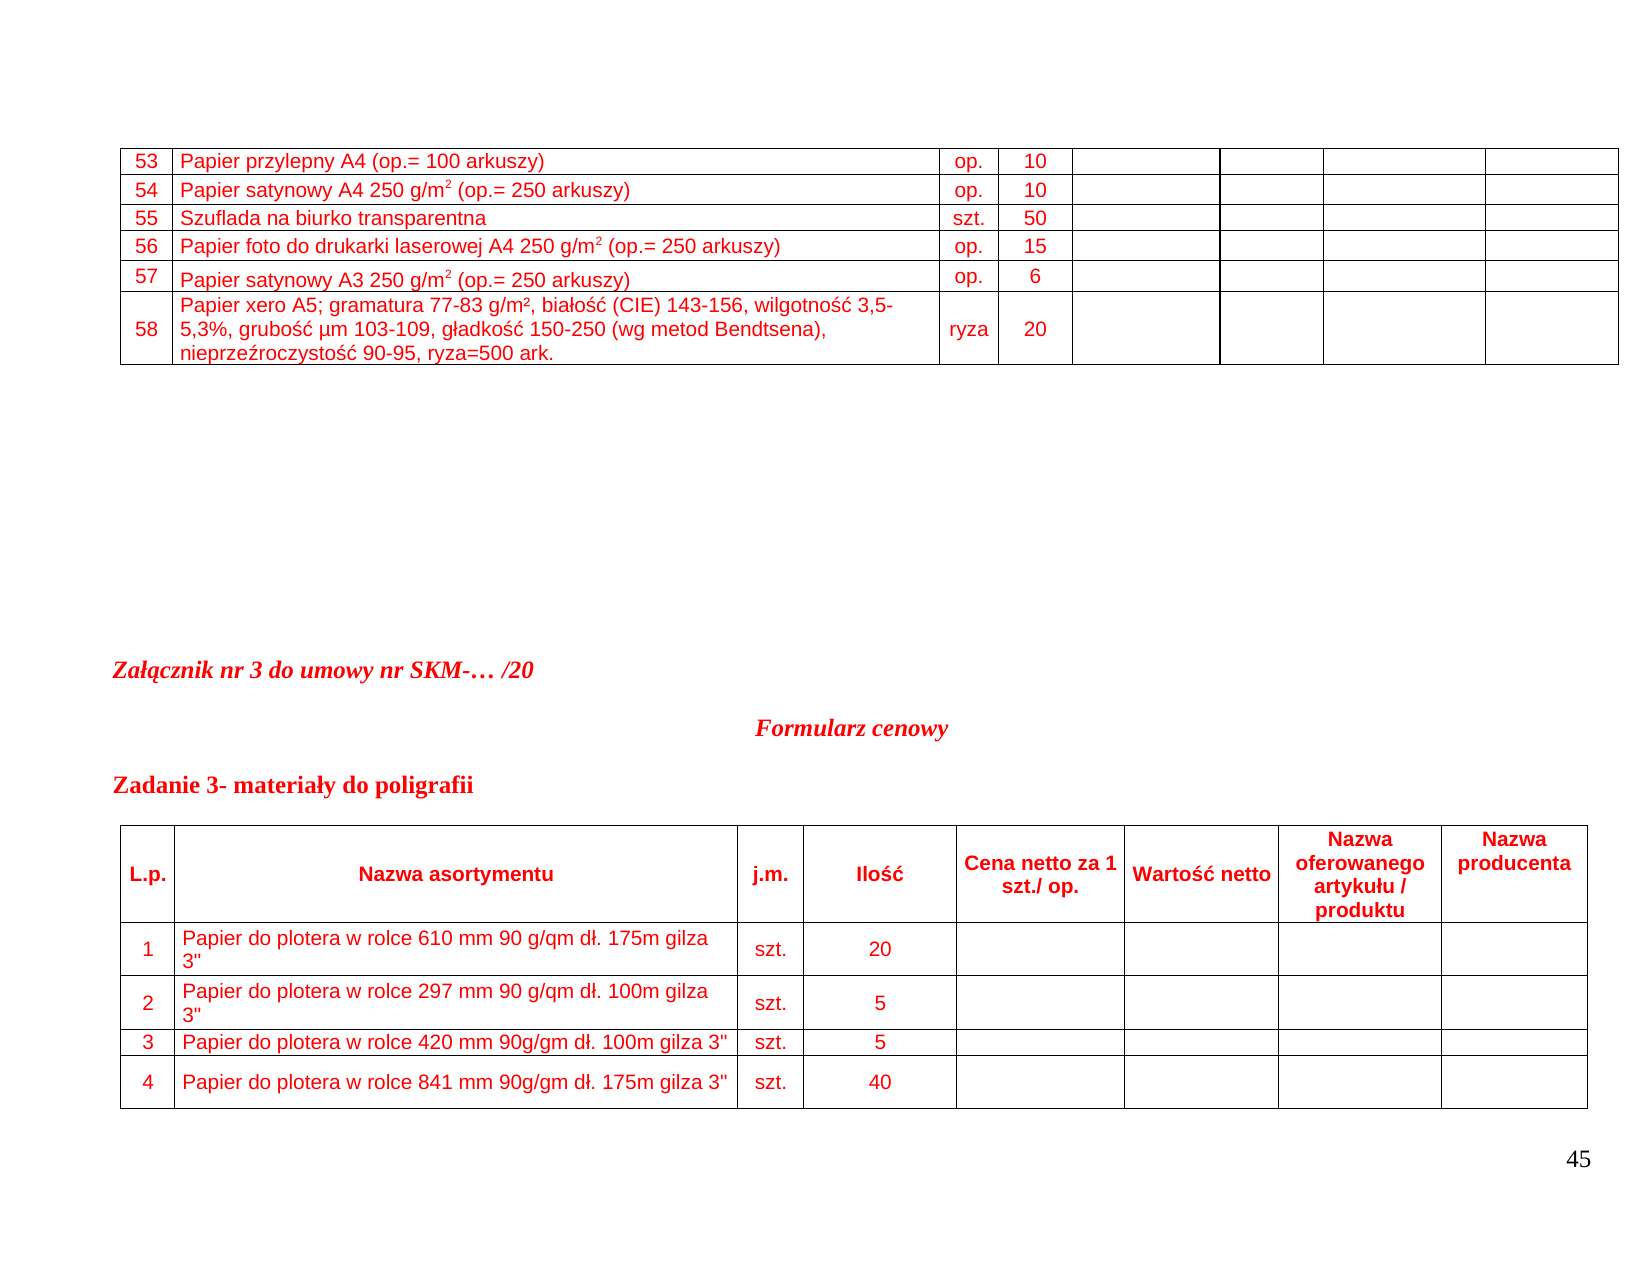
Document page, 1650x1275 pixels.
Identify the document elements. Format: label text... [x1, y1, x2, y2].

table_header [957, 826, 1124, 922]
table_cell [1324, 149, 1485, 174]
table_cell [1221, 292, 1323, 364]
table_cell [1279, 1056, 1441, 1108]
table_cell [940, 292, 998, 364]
text Formularz cenowy [112, 713, 1591, 741]
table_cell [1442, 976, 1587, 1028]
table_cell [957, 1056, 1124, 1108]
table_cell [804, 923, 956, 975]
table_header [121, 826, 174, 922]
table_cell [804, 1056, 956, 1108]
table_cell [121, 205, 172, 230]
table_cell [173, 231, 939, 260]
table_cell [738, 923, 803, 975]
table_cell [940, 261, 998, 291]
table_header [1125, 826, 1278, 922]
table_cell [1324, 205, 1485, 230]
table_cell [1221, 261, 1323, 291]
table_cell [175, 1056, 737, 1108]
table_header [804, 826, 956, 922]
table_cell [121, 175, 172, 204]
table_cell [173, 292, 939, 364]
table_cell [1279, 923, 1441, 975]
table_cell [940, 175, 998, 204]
text Zadanie 3- materiały do poligrafii [112, 770, 1591, 799]
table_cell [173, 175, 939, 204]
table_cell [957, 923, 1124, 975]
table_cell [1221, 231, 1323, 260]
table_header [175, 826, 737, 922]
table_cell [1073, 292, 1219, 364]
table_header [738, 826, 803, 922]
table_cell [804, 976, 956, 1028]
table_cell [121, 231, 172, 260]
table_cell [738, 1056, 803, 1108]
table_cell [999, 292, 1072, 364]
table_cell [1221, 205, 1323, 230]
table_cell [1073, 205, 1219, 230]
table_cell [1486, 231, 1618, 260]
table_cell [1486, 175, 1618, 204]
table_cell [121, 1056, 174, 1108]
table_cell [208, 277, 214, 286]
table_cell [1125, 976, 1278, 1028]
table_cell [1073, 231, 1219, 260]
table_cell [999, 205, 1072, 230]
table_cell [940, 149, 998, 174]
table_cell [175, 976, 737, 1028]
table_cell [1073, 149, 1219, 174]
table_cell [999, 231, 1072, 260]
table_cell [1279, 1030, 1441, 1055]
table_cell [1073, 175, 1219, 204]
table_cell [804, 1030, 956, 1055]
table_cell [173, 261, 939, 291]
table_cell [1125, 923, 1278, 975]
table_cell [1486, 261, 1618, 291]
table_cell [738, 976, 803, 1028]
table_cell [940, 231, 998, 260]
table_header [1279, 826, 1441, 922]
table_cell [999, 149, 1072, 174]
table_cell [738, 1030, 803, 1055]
text Załącznik nr 3 do umowy nr SKM-… /20 [112, 655, 1591, 684]
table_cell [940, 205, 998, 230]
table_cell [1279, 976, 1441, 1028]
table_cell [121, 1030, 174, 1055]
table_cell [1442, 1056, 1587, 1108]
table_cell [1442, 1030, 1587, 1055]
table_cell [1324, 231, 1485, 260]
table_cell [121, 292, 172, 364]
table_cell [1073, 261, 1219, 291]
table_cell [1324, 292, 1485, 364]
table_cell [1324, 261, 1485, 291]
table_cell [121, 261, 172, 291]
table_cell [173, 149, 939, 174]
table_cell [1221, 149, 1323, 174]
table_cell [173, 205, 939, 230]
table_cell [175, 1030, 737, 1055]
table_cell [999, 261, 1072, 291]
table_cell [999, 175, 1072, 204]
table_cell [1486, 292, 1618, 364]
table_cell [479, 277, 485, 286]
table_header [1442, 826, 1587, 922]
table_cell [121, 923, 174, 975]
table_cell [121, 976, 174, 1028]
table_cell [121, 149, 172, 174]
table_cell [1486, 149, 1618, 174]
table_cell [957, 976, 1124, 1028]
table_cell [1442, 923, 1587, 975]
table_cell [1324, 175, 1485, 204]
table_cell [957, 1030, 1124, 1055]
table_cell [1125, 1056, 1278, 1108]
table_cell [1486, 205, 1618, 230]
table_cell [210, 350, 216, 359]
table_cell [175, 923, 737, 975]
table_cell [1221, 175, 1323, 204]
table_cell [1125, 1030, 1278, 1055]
